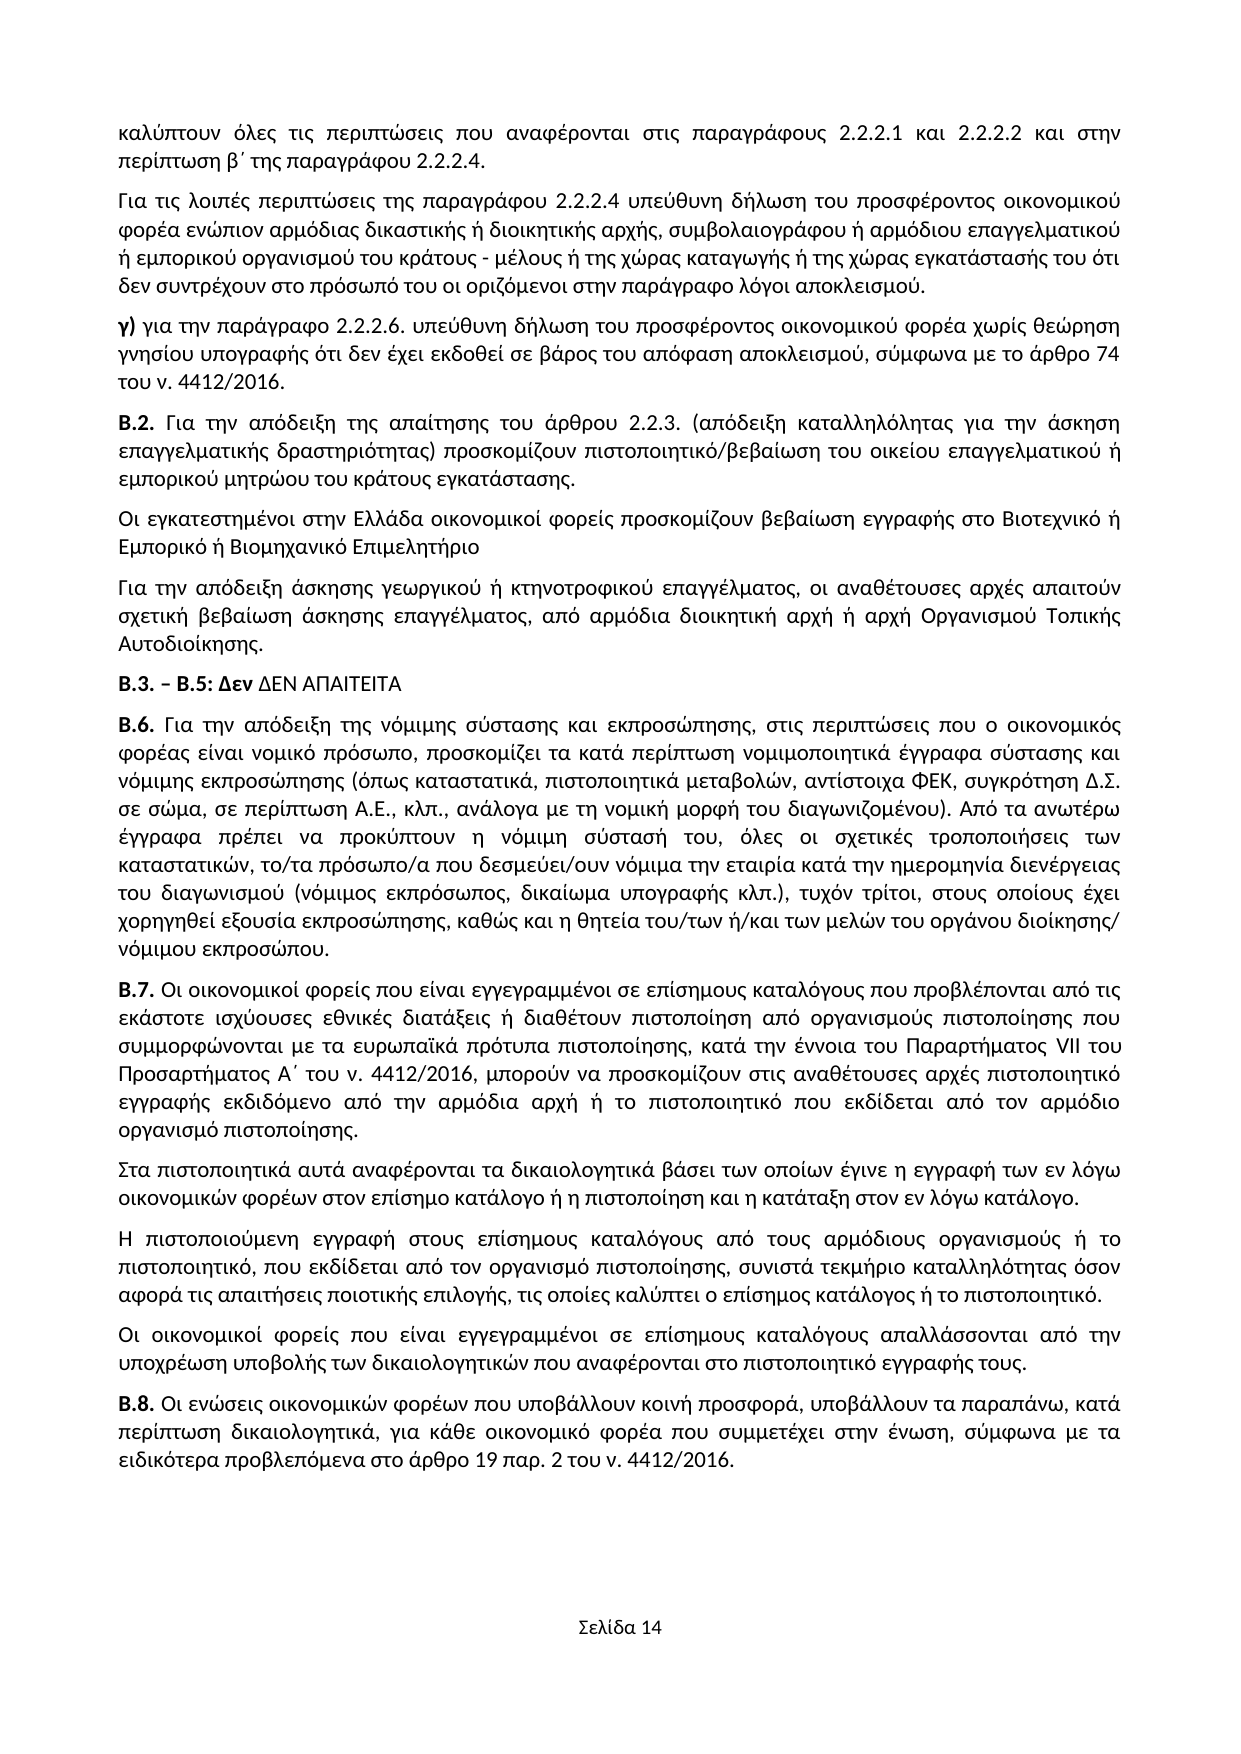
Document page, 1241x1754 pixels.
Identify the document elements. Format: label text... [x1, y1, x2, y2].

text Οι οικονομικοί φορείς που είναι εγγεγραμμένοι σε επίσημους καταλόγους απαλλάσσονται από την υποχρέωση υποβολής των δικαιολογητικών που αναφέρονται στο πιστοποιητικό εγγραφής τους. [118, 1320, 1122, 1376]
text Οι εγκατεστημένοι στην Ελλάδα οικονομικοί φορείς προσκομίζουν βεβαίωση εγγραφής στο Βιοτεχνικό ή Εμπορικό ή Βιομηχανικό Επιμελητήριο [118, 504, 1122, 560]
text Β.6. Για την απόδειξη της νόμιμης σύστασης και εκπροσώπησης, στις περιπτώσεις που ο οικονομικός φορέας είναι νομικό πρόσωπο, προσκομίζει τα κατά περίπτωση νομιμοποιητικά έγγραφα σύστασης και νόμιμης εκπροσώπησης (όπως καταστατικά, πιστοποιητικά μεταβολών, αντίστοιχα ΦΕΚ, συγκρότηση Δ.Σ. σε σώμα, σε περίπτωση Α.Ε., κλπ., ανάλογα με τη νομική μορφή του διαγωνιζομένου). Από τα ανωτέρω έγγραφα πρέπει να προκύπτουν η νόμιμη σύστασή του, όλες οι σχετικές τροποποιήσεις των καταστατικών, το/τα πρόσωπο/α που δεσμεύει/ουν νόμιμα την εταιρία κατά την ημερομηνία διενέργειας του διαγωνισμού (νόμιμος εκπρόσωπος, δικαίωμα υπογραφής κλπ.), τυχόν τρίτοι, στους οποίους έχει χορηγηθεί εξουσία εκπροσώπησης, καθώς και η θητεία του/των ή/και των μελών του οργάνου διοίκησης/ νόμιμου εκπροσώπου. [118, 710, 1122, 962]
text Β.7. Οι οικονομικοί φορείς που είναι εγγεγραμμένοι σε επίσημους καταλόγους που προβλέπονται από τις εκάστοτε ισχύουσες εθνικές διατάξεις ή διαθέτουν πιστοποίηση από οργανισμούς πιστοποίησης που συμμορφώνονται με τα ευρωπαϊκά πρότυπα πιστοποίησης, κατά την έννοια του Παραρτήματος VII του Προσαρτήματος Α΄ του ν. 4412/2016, μπορούν να προσκομίζουν στις αναθέτουσες αρχές πιστοποιητικό εγγραφής εκδιδόμενο από την αρμόδια αρχή ή το πιστοποιητικό που εκδίδεται από τον αρμόδιο οργανισμό πιστοποίησης. [118, 975, 1122, 1143]
text Β.8. Οι ενώσεις οικονομικών φορέων που υποβάλλουν κοινή προσφορά, υποβάλλουν τα παραπάνω, κατά περίπτωση δικαιολογητικά, για κάθε οικονομικό φορέα που συμμετέχει στην ένωση, σύμφωνα με τα ειδικότερα προβλεπόμενα στο άρθρο 19 παρ. 2 του ν. 4412/2016. [118, 1389, 1122, 1473]
text Η πιστοποιούμενη εγγραφή στους επίσημους καταλόγους από τους αρμόδιους οργανισμούς ή το πιστοποιητικό, που εκδίδεται από τον οργανισμό πιστοποίησης, συνιστά τεκμήριο καταλληλότητας όσον αφορά τις απαιτήσεις ποιοτικής επιλογής, τις οποίες καλύπτει ο επίσημος κατάλογος ή το πιστοποιητικό. [118, 1224, 1122, 1308]
text γ) για την παράγραφο 2.2.2.6. υπεύθυνη δήλωση του προσφέροντος οικονομικού φορέα χωρίς θεώρηση γνησίου υπογραφής ότι δεν έχει εκδοθεί σε βάρος του απόφαση αποκλεισμού, σύμφωνα με το άρθρο 74 του ν. 4412/2016. [118, 311, 1122, 395]
text Β.3. – Β.5: Δεν ΔΕΝ ΑΠΑΙΤΕΙΤΑ [118, 669, 1122, 697]
text Για τις λοιπές περιπτώσεις της παραγράφου 2.2.2.4 υπεύθυνη δήλωση του προσφέροντος οικονομικού φορέα ενώπιον αρμόδιας δικαστικής ή διοικητικής αρχής, συμβολαιογράφου ή αρμόδιου επαγγελματικού ή εμπορικού οργανισμού του κράτους - μέλους ή της χώρας καταγωγής ή της χώρας εγκατάστασής του ότι δεν συντρέχουν στο πρόσωπό του οι οριζόμενοι στην παράγραφο λόγοι αποκλεισμού. [118, 187, 1122, 299]
text Στα πιστοποιητικά αυτά αναφέρονται τα δικαιολογητικά βάσει των οποίων έγινε η εγγραφή των εν λόγω οικονομικών φορέων στον επίσημο κατάλογο ή η πιστοποίηση και η κατάταξη στον εν λόγω κατάλογο. [118, 1155, 1122, 1211]
text B.2. Για την απόδειξη της απαίτησης του άρθρου 2.2.3. (απόδειξη καταλληλόλητας για την άσκηση επαγγελματικής δραστηριότητας) προσκομίζουν πιστοποιητικό/βεβαίωση του οικείου επαγγελματικού ή εμπορικού μητρώου του κράτους εγκατάστασης. [118, 408, 1122, 492]
text Για την απόδειξη άσκησης γεωργικού ή κτηνοτροφικού επαγγέλματος, οι αναθέτουσες αρχές απαιτούν σχετική βεβαίωση άσκησης επαγγέλματος, από αρμόδια διοικητική αρχή ή αρχή Οργανισμού Τοπικής Αυτοδιοίκησης. [118, 573, 1122, 657]
text Οι αρμόδιες δημόσιες αρχές παρέχουν, όπου κρίνεται αναγκαίο, επίσημη δήλωση στην οποία αναφέρεται ότι δεν εκδίδονται τα έγγραφα ή τα πιστοποιητικά της παρούσας παραγράφου ή ότι τα έγγραφα αυτά δεν καλύπτουν όλες τις περιπτώσεις που αναφέρονται στις παραγράφους 2.2.2.1 και 2.2.2.2 και στην περίπτωση β΄ της παραγράφου 2.2.2.4. [118, 118, 1122, 174]
